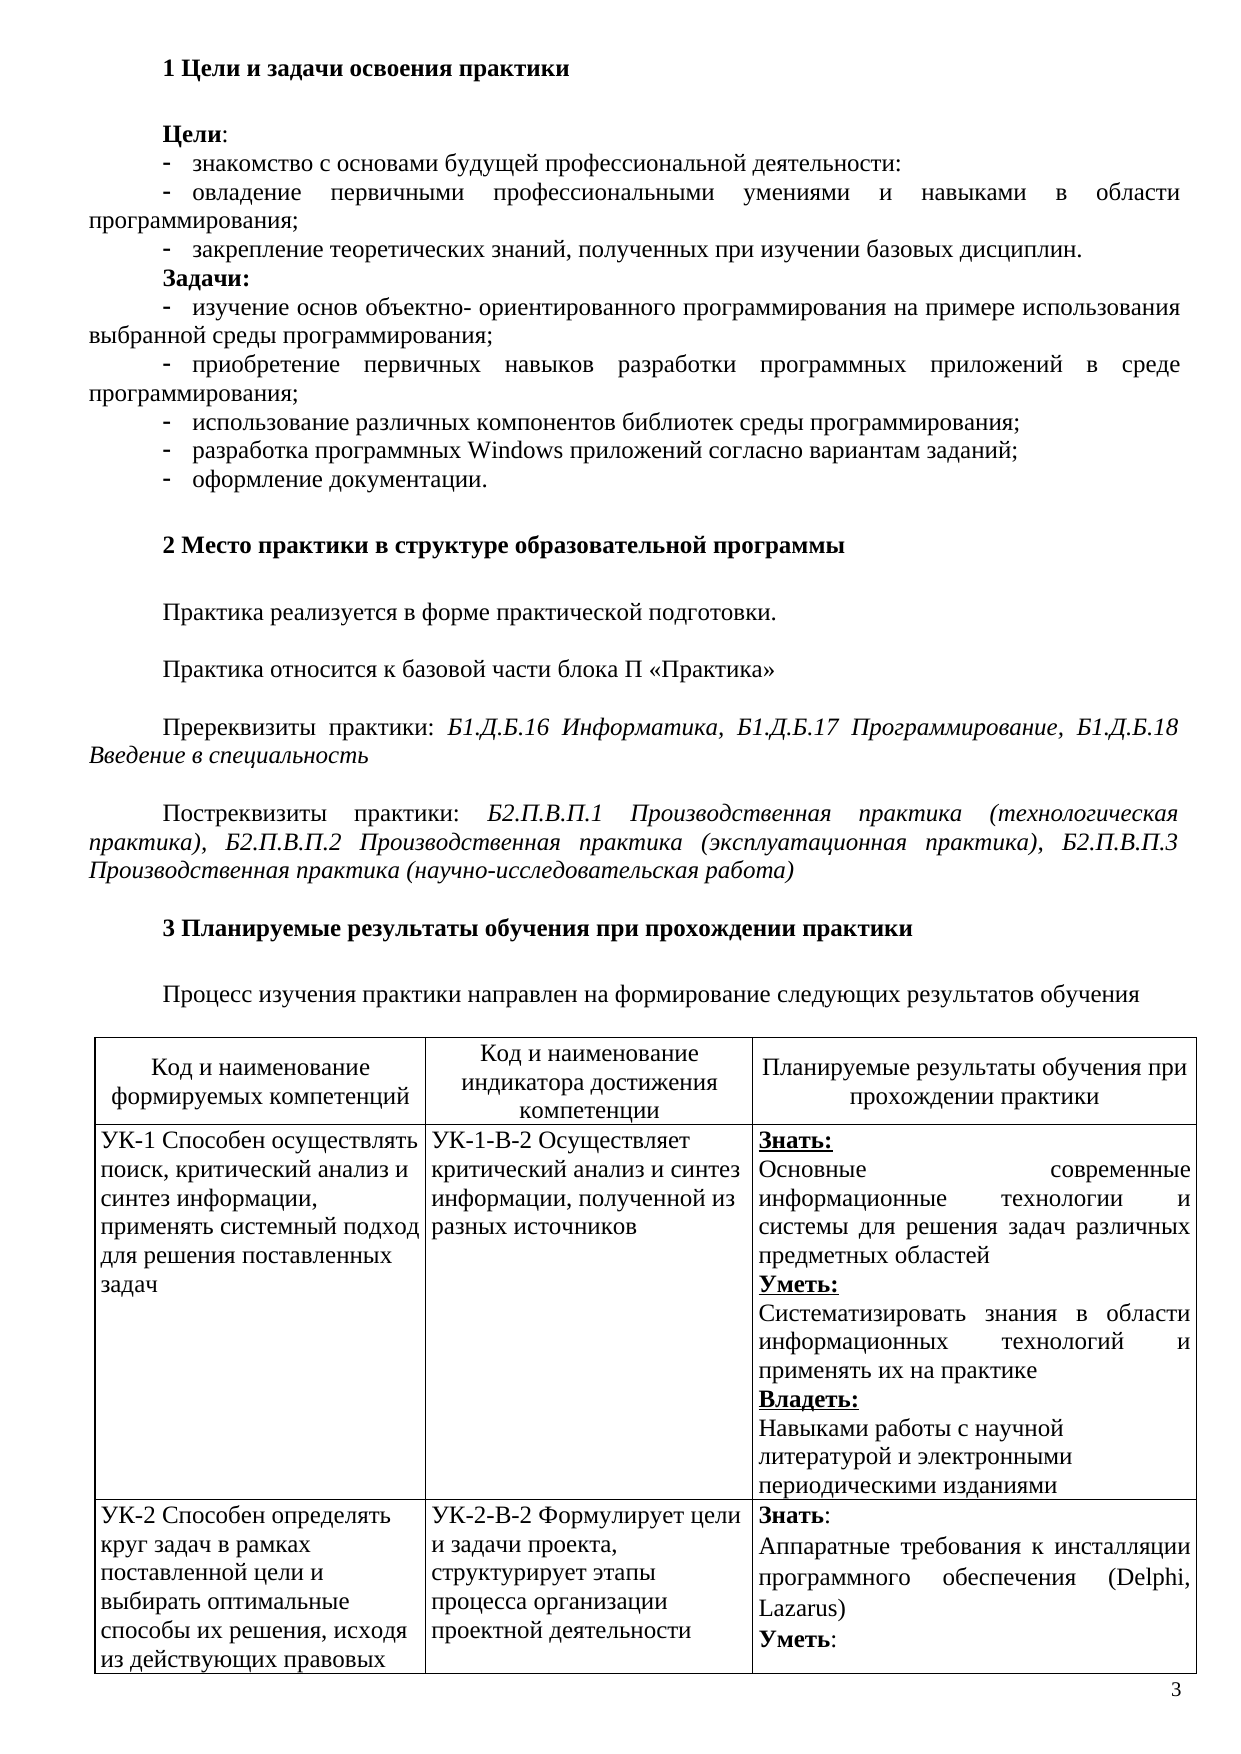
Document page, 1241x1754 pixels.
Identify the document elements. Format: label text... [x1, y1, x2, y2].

text 2 Место практики в структуре образовательной программы [88, 531, 1181, 559]
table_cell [426, 1500, 752, 1672]
list знакомство с основами будущей профессиональной деятельности: [88, 148, 1181, 177]
table_header Код и наименование формируемых компетенций [96, 1038, 425, 1124]
list закрепление теоретических знаний, полученных при изучении базовых дисциплин. [88, 234, 1181, 263]
text Цели: [88, 119, 1181, 148]
list оформление документации. [88, 464, 1181, 493]
table_header Планируемые результаты обучения при прохождении практики [753, 1038, 1196, 1124]
list использование различных компонентов библиотек среды программирования; [88, 407, 1181, 436]
text Практика реализуется в форме практической подготовки. [88, 597, 1181, 626]
table_cell Знать: Основные современные информационные технологии и системы для решения задач различных предметных областей Уметь: Систематизировать знания в области информационных технологий и применять их на практике Владеть: Навыками работы с научной литературой и электронными периодическими изданиями [753, 1125, 1196, 1499]
text 3 Планируемые результаты обучения при прохождении практики [88, 913, 1181, 942]
text Задачи: [88, 263, 1181, 292]
text Процесс изучения практики направлен на формирование следующих результатов обучения [88, 979, 1181, 1008]
list изучение основ объектно- ориентированного программирования на примере использования выбранной среды программирования; [88, 292, 1181, 349]
text Постреквизиты практики: Б2.П.В.П.1 Производственная практика (технологическая практика), Б2.П.В.П.2 Производственная практика (эксплуатационная практика), Б2.П.В.П.3 Производственная практика (научно-исследовательская работа) [88, 798, 1181, 884]
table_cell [753, 1500, 1196, 1672]
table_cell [96, 1500, 425, 1672]
table_cell УК-1 Способен осуществлять поиск, критический анализ и синтез информации, применять системный подход для решения поставленных задач [96, 1125, 425, 1499]
table_header Код и наименование индикатора достижения компетенции [426, 1038, 752, 1124]
table_cell УК-1-В-2 Осуществляет критический анализ и синтез информации, полученной из разных источников [426, 1125, 752, 1499]
list овладение первичными профессиональными умениями и навыками в области программирования; [88, 177, 1181, 234]
list разработка программных Windows приложений согласно вариантам заданий; [88, 436, 1181, 464]
text 1 Цели и задачи освоения практики [88, 53, 1181, 82]
text Практика относится к базовой части блока П «Практика» [88, 654, 1181, 683]
list приобретение первичных навыков разработки программных приложений в среде программирования; [88, 349, 1181, 407]
text Пререквизиты практики: Б1.Д.Б.16 Информатика, Б1.Д.Б.17 Программирование, Б1.Д.Б.18 Введение в специальность [88, 712, 1181, 769]
